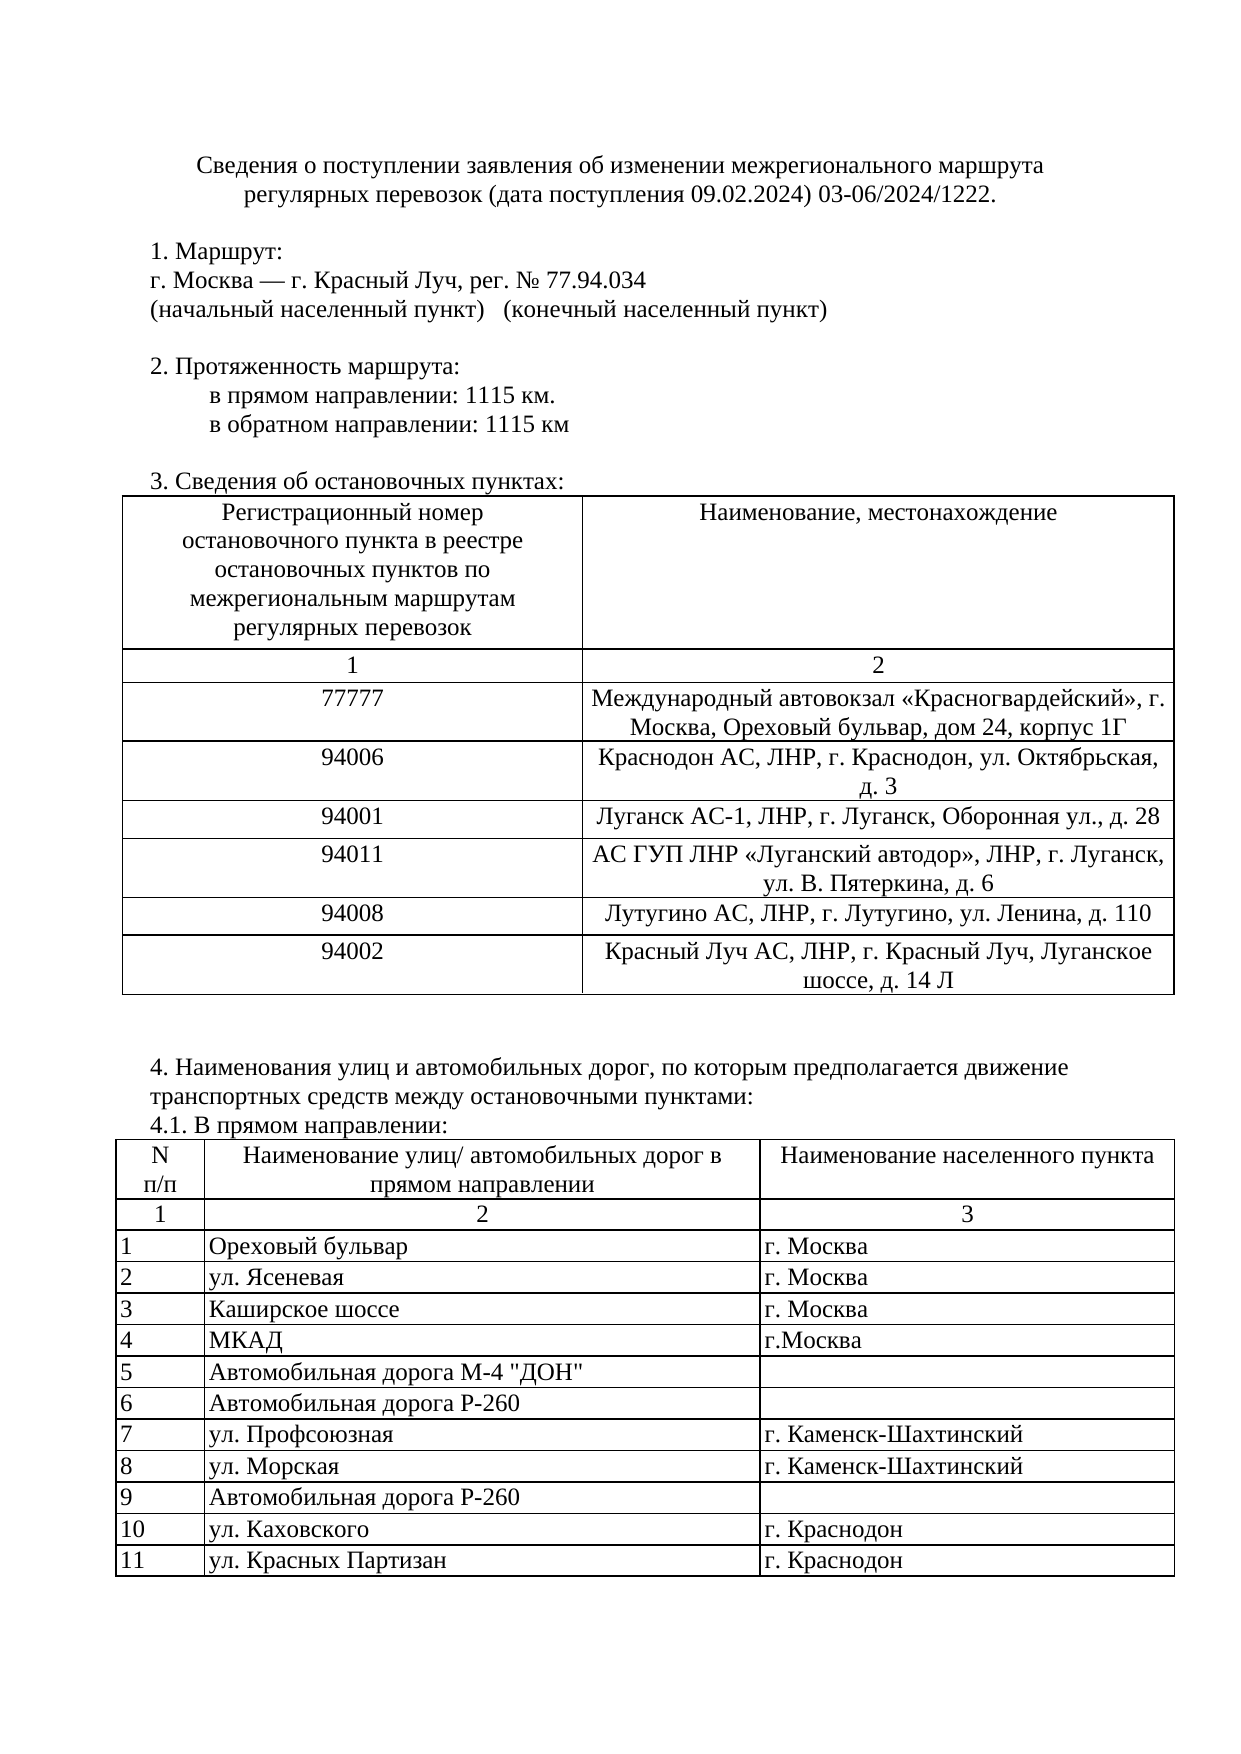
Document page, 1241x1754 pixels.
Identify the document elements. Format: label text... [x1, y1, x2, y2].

text Сведения о поступлении заявления об изменении межрегионального маршрута регулярных перевозок (дата поступления 09.02.2024) 03-06/2024/1222. [150, 150, 1090, 207]
table_cell ул. Профсоюзная [205, 1420, 759, 1449]
table_cell г. Каменск-Шахтинский [761, 1420, 1174, 1449]
table_cell Краснодон АС, ЛНР, г. Краснодон, ул. Октябрьская, д. 3 [583, 742, 1173, 799]
text 3. Сведения об остановочных пунктах: [150, 466, 1090, 495]
table_cell [761, 1388, 1174, 1418]
table_cell г. Москва [761, 1262, 1174, 1292]
text 1. Маршрут: [150, 236, 1090, 265]
table_cell 3 [761, 1200, 1174, 1229]
table_cell 7 [117, 1420, 204, 1449]
table_cell ул. Морская [205, 1451, 759, 1481]
table_cell 10 [117, 1514, 204, 1544]
table_cell Автомобильная дорога М-4 "ДОН" [205, 1357, 759, 1387]
table_cell 2 [117, 1262, 204, 1292]
table_header Наименование населенного пункта [761, 1140, 1174, 1198]
table_cell Каширское шоссе [205, 1294, 759, 1324]
table_header N п/п [117, 1140, 204, 1198]
table_cell ул. Красных Партизан [205, 1546, 759, 1575]
table_cell 1 [117, 1231, 204, 1261]
table_cell г. Москва [761, 1231, 1174, 1261]
table_header Регистрационный номер остановочного пункта в реестре остановочных пунктов по межрегиональным маршрутам регулярных перевозок [123, 497, 582, 648]
text 4. Наименования улиц и автомобильных дорог, по которым предполагается движение транспортных средств между остановочными пунктами: [150, 1052, 1090, 1110]
text г. Москва — г. Красный Луч, рег. № 77.94.034 [150, 265, 1090, 294]
table_cell г. Краснодон [761, 1546, 1174, 1575]
table_cell 1 [117, 1200, 204, 1229]
table_cell 94001 [123, 801, 582, 837]
table_header Наименование, местонахождение [583, 497, 1173, 648]
table_cell 6 [117, 1388, 204, 1418]
table_cell 4 [117, 1325, 204, 1355]
table_cell 9 [117, 1483, 204, 1512]
table_cell АС ГУП ЛНР «Луганский автодор», ЛНР, г. Луганск, ул. В. Пятеркина, д. 6 [583, 839, 1173, 896]
text в обратном направлении: 1115 км [150, 409, 1090, 437]
table_cell МКАД [205, 1325, 759, 1355]
table_header Наименование улиц/ автомобильных дорог в прямом направлении [205, 1140, 759, 1198]
table_cell Автомобильная дорога Р-260 [205, 1388, 759, 1418]
table_cell [761, 1483, 1174, 1512]
table_cell г. Москва [761, 1294, 1174, 1324]
table_cell Международный автовокзал «Красногвардейский», г. Москва, Ореховый бульвар, дом 24, корпус 1Г [583, 683, 1173, 740]
table_cell Лутугино АС, ЛНР, г. Лутугино, ул. Ленина, д. 110 [583, 898, 1173, 934]
table_cell 1 [123, 650, 582, 681]
table_cell 94002 [123, 936, 582, 993]
table_cell Луганск АС-1, ЛНР, г. Луганск, Оборонная ул., д. 28 [583, 801, 1173, 837]
table_cell Автомобильная дорога Р-260 [205, 1483, 759, 1512]
table_cell [761, 1357, 1174, 1387]
table_cell 94006 [123, 742, 582, 799]
table_cell г.Москва [761, 1325, 1174, 1355]
table_cell 3 [117, 1294, 204, 1324]
table_cell 5 [117, 1357, 204, 1387]
table_cell Ореховый бульвар [205, 1231, 759, 1261]
table_cell Красный Луч АС, ЛНР, г. Красный Луч, Луганское шоссе, д. 14 Л [583, 936, 1173, 993]
table_cell 2 [205, 1200, 759, 1229]
table_cell г. Каменск-Шахтинский [761, 1451, 1174, 1481]
table_cell 11 [117, 1546, 204, 1575]
text (начальный населенный пункт) (конечный населенный пункт) [150, 294, 1090, 322]
text 4.1. В прямом направлении: [150, 1110, 1090, 1139]
table_cell 77777 [123, 683, 582, 740]
table_cell г. Краснодон [761, 1514, 1174, 1544]
table_cell 8 [117, 1451, 204, 1481]
table_cell 94008 [123, 898, 582, 934]
table_cell ул. Каховского [205, 1514, 759, 1544]
text 2. Протяженность маршрута: [150, 351, 1090, 380]
table_cell 94011 [123, 839, 582, 896]
table_cell 2 [583, 650, 1173, 681]
text в прямом направлении: 1115 км. [150, 380, 1090, 409]
table_cell ул. Ясеневая [205, 1262, 759, 1292]
